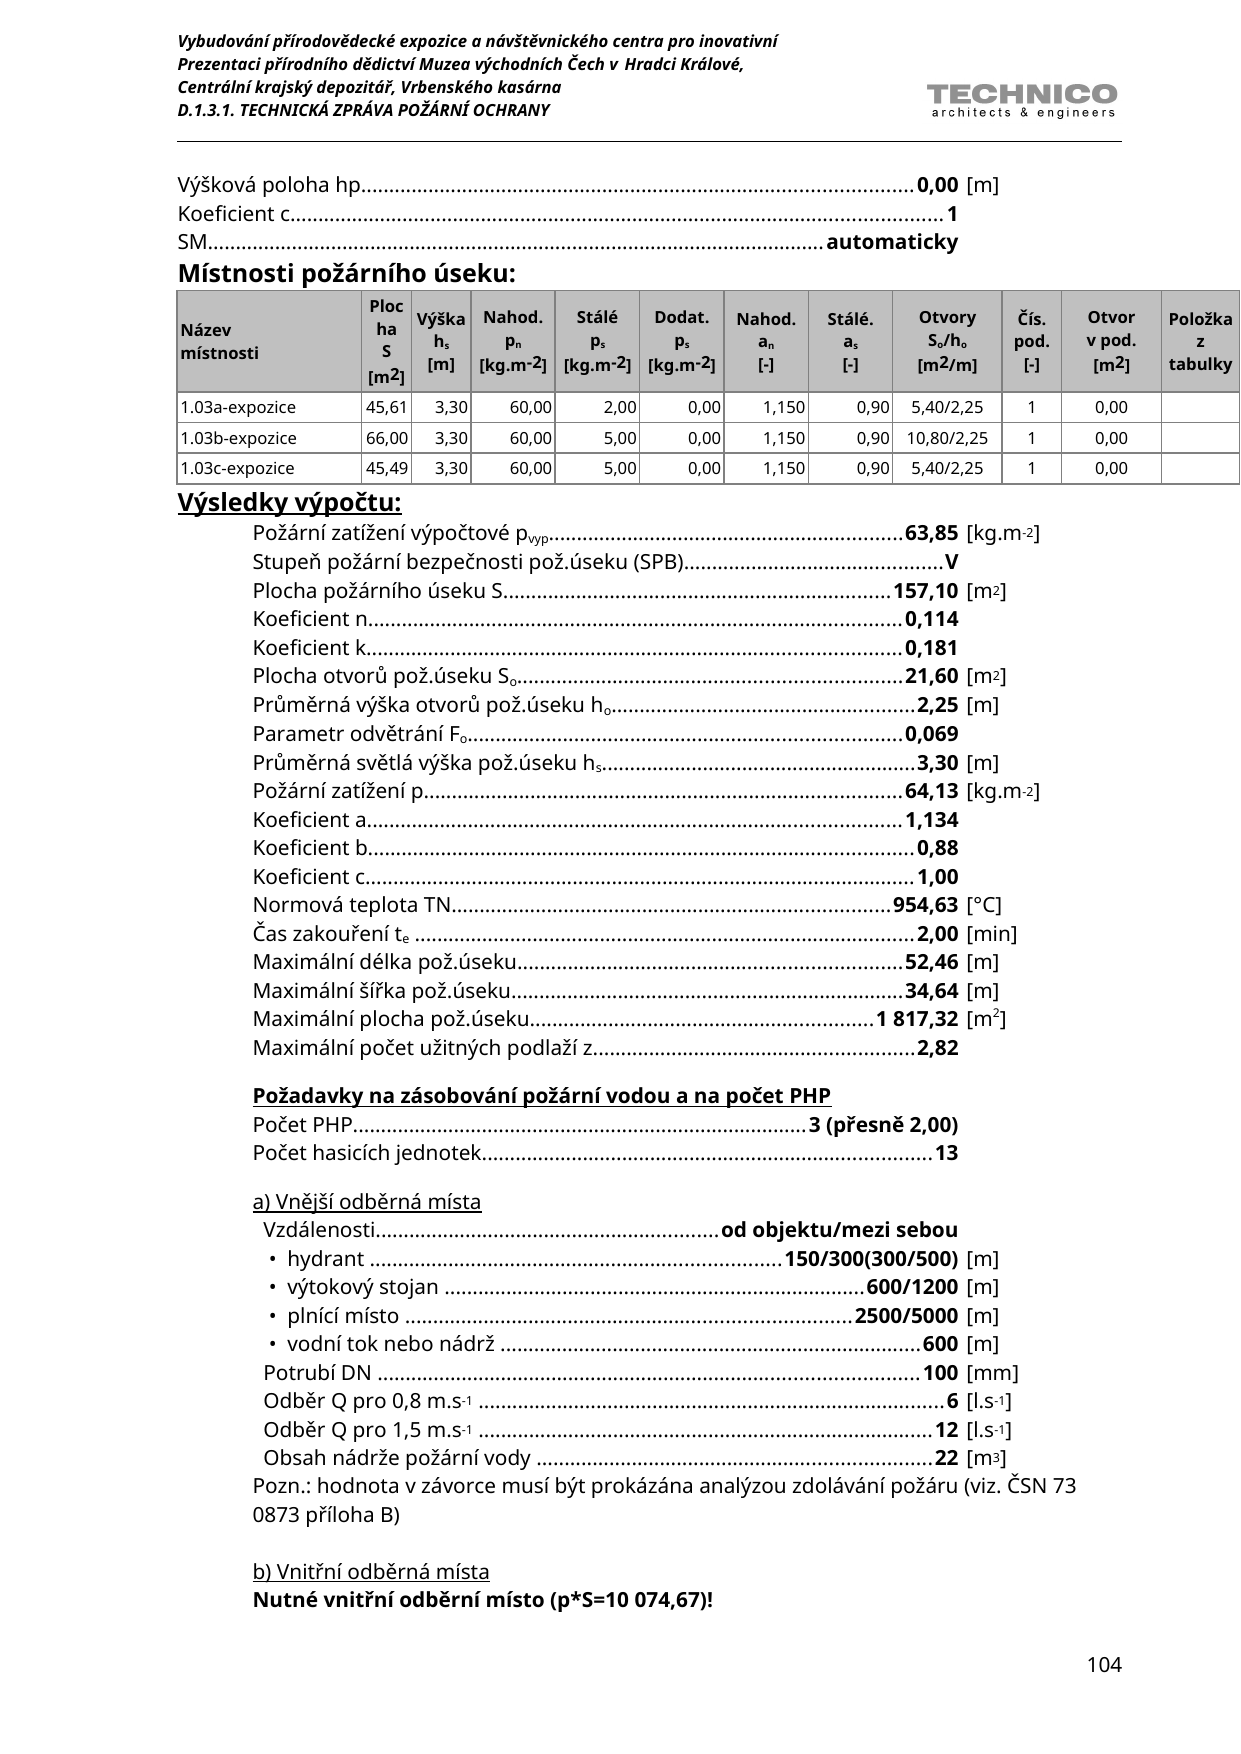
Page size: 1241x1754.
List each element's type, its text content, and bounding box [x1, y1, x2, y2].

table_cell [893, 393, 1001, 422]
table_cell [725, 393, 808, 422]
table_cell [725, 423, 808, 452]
text Požadavky na zásobování požární vodou a na počet PHP [252, 1082, 1122, 1110]
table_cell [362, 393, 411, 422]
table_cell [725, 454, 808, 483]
text • vodní tok nebo nádrž 600 [m] [252, 1329, 1122, 1358]
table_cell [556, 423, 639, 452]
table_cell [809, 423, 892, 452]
text Koeficient k 0,181 [252, 633, 1122, 661]
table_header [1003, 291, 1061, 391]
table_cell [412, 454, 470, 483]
text Plocha otvorů pož.úseku So 21,60 [m2] [252, 661, 1122, 690]
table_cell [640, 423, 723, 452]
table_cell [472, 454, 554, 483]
picture [922, 78, 1124, 124]
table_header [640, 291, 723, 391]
text Maximální šířka pož.úseku 34,64 [m] [252, 976, 1122, 1004]
text b) Vnitřní odběrná místa [252, 1557, 1122, 1585]
text Koeficient n 0,114 [252, 604, 1122, 633]
text Koeficient c 1 [177, 199, 1122, 227]
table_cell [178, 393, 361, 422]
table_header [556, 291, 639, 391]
text Výšková poloha hp 0,00 [m] [177, 170, 1122, 199]
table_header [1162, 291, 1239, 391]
text Místnosti požárního úseku: [177, 256, 1122, 290]
text • výtokový stojan 600/1200 [m] [252, 1272, 1122, 1301]
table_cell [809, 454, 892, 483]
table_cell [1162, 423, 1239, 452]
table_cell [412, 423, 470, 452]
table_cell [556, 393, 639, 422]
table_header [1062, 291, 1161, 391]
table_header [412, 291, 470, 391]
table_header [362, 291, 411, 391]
text Požární zatížení výpočtové pvyp 63,85 [kg.m-2] [252, 518, 1122, 547]
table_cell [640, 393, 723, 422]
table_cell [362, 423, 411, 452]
text Vzdálenosti od objektu/mezi sebou [252, 1216, 1122, 1244]
text SM automaticky [177, 227, 1122, 256]
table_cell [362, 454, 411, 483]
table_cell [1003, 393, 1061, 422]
text Nutné vnitřní odběrní místo (p*S=10 074,67)! [252, 1585, 1122, 1614]
text Počet PHP 3 (přesně 2,00) [252, 1110, 1122, 1138]
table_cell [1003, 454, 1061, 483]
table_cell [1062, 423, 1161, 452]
text • plnící místo 2500/5000 [m] [252, 1301, 1122, 1329]
text Obsah nádrže požární vody 22 [m3] [252, 1443, 1122, 1472]
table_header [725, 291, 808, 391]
text Plocha požárního úseku S 157,10 [m2] [252, 576, 1122, 604]
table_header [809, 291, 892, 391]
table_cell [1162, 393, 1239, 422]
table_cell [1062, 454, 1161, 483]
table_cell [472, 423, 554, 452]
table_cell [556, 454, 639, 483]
text a) Vnější odběrná místa [252, 1187, 1122, 1216]
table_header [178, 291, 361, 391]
text • hydrant 150/300(300/500) [m] [252, 1244, 1122, 1272]
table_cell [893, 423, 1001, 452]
text Počet hasicích jednotek 13 [252, 1138, 1122, 1167]
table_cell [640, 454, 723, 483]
text Odběr Q pro 0,8 m.s-1 6 [l.s-1] [252, 1386, 1122, 1415]
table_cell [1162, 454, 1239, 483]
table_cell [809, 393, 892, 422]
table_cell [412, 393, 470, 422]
text Čas zakouření te 2,00 [min] [252, 919, 1122, 947]
text Parametr odvětrání Fo 0,069 [252, 719, 1122, 748]
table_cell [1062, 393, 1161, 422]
text Koeficient a 1,134 [252, 805, 1122, 833]
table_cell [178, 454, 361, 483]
text Průměrná výška otvorů pož.úseku ho 2,25 [m] [252, 690, 1122, 719]
text Pozn.: hodnota v závorce musí být prokázána analýzou zdolávání požáru (viz. ČSN 73 0873 příloha B) [252, 1472, 1122, 1528]
text Koeficient c 1,00 [252, 862, 1122, 890]
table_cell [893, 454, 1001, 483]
text Maximální délka pož.úseku 52,46 [m] [252, 947, 1122, 976]
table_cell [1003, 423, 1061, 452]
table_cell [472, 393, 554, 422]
text Maximální počet užitných podlaží z 2,82 [252, 1033, 1122, 1061]
text Průměrná světlá výška pož.úseku hs 3,30 [m] [252, 748, 1122, 776]
text Stupeň požární bezpečnosti pož.úseku (SPB) V [252, 547, 1122, 576]
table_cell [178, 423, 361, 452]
text Maximální plocha pož.úseku 1 817,32 [m2] [252, 1004, 1122, 1033]
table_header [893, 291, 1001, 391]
text Odběr Q pro 1,5 m.s-1 12 [l.s-1] [252, 1415, 1122, 1443]
text Koeficient b 0,88 [252, 833, 1122, 862]
text Potrubí DN 100 [mm] [252, 1358, 1122, 1386]
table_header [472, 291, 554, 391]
text Požární zatížení p 64,13 [kg.m-2] [252, 776, 1122, 805]
text Normová teplota TN 954,63 [°C] [252, 890, 1122, 919]
text Výsledky výpočtu: [177, 485, 1122, 518]
